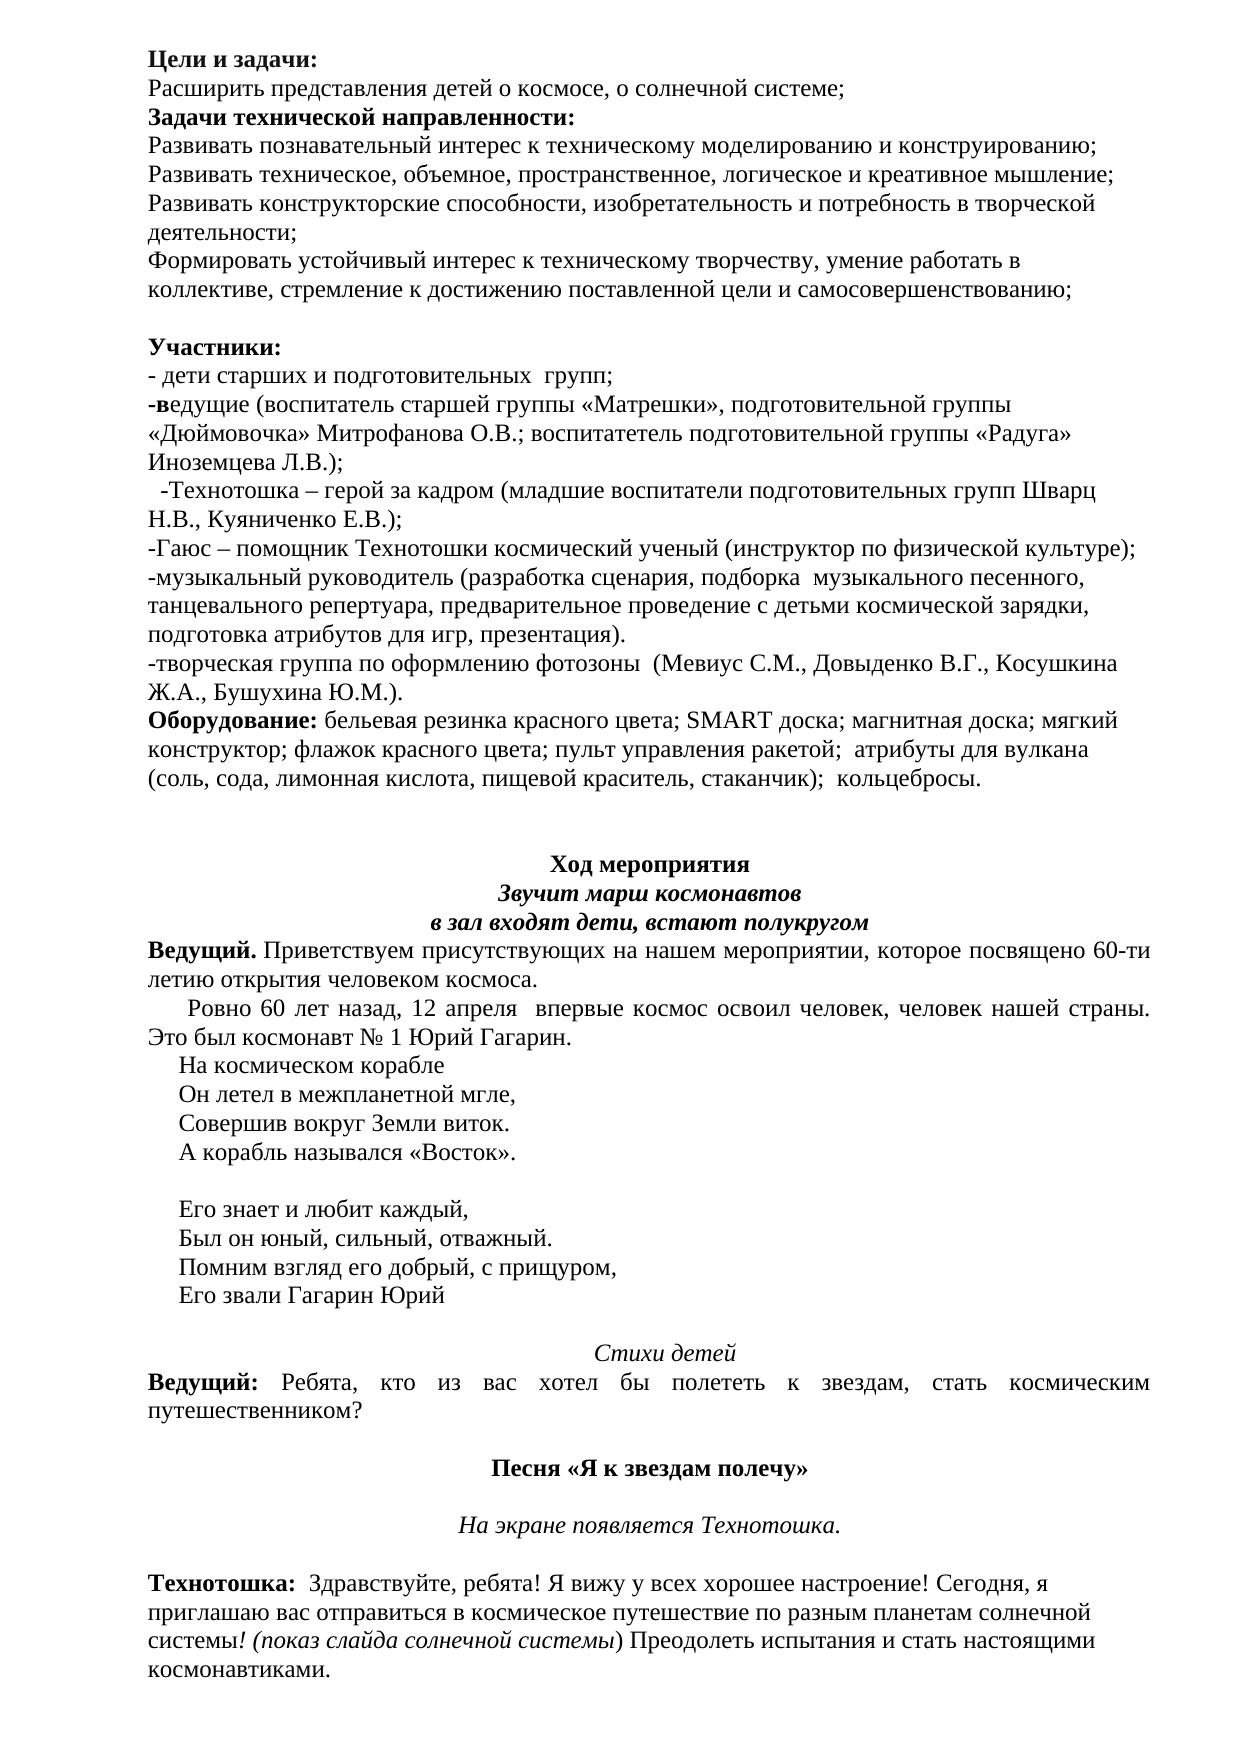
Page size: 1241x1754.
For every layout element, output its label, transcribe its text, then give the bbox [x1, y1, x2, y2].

text Его звали Гагарин Юрий [148, 1281, 1152, 1309]
text На космическом корабле [148, 1051, 1152, 1079]
text Участники: [148, 332, 1152, 361]
text Расширить представления детей о космосе, о солнечной системе; [148, 73, 1152, 102]
text Он летел в межпланетной мгле, [148, 1079, 1152, 1108]
text Его знает и любит каждый, [148, 1194, 1152, 1223]
text Был он юный, сильный, отважный. [148, 1223, 1152, 1252]
text -творческая группа по оформлению фотозоны (Мевиус С.М., Довыденко В.Г., Косушкина Ж.А., Бушухина Ю.М.). [148, 648, 1152, 706]
text Оборудование: бельевая резинка красного цвета; SMART доска; магнитная доска; мягкий конструктор; флажок красного цвета; пульт управления ракетой; атрибуты для вулкана (соль, сода, лимонная кислота, пищевой краситель, стаканчик); кольцебросы. [148, 706, 1152, 792]
text Звучит марш космонавтов [148, 878, 1152, 907]
text Песня «Я к звездам полечу» [148, 1453, 1152, 1482]
text Цели и задачи: [148, 44, 1152, 73]
text Ровно 60 лет назад, 12 апреля впервые космос освоил человек, человек нашей страны. Это был космонавт № 1 Юрий Гагарин. [148, 993, 1152, 1051]
text На экране появляется Технотошка. [148, 1511, 1152, 1539]
text Совершив вокруг Земли виток. [148, 1108, 1152, 1137]
text -ведущие (воспитатель старшей группы «Матрешки», подготовительной группы «Дюймовочка» Митрофанова О.В.; воспитатетель подготовительной группы «Радуга» Иноземцева Л.В.); [148, 389, 1152, 476]
text Ведущий: Ребята, кто из вас хотел бы полететь к звездам, стать космическим путешественником? [148, 1367, 1152, 1424]
text -музыкальный руководитель (разработка сценария, подборка музыкального песенного, танцевального репертуара, предварительное проведение с детьми космической зарядки, подготовка атрибутов для игр, презентация). [148, 562, 1152, 648]
text в зал входят дети, встают полукругом [148, 907, 1152, 936]
text -Гаюс – помощник Технотошки космический ученый (инструктор по физической культуре); [148, 533, 1152, 562]
text Задачи технической направленности: [148, 102, 1152, 131]
text Стихи детей [148, 1338, 1152, 1367]
text Помним взгляд его добрый, с прищуром, [148, 1252, 1152, 1281]
text А корабль назывался «Восток». [148, 1137, 1152, 1166]
text - дети старших и подготовительных групп; [148, 361, 1152, 389]
text Формировать устойчивый интерес к техническому творчеству, умение работать в коллективе, стремление к достижению поставленной цели и самосовершенствованию; [148, 246, 1152, 303]
text Технотошка: Здравствуйте, ребята! Я вижу у всех хорошее настроение! Сегодня, я приглашаю вас отправиться в космическое путешествие по разным планетам солнечной системы! (показ слайда солнечной системы) Преодолеть испытания и стать настоящими космонавтиками. [148, 1568, 1152, 1683]
text Ведущий. Приветствуем присутствующих на нашем мероприятии, которое посвящено 60-ти летию открытия человеком космоса. [148, 936, 1152, 993]
text Развивать познавательный интерес к техническому моделированию и конструированию; [148, 131, 1152, 159]
text Ход мероприятия [148, 849, 1152, 878]
text Развивать конструкторские способности, изобретательность и потребность в творческой деятельности; [148, 188, 1152, 246]
text Развивать техническое, объемное, пространственное, логическое и креативное мышление; [148, 159, 1152, 188]
text -Технотошка – герой за кадром (младшие воспитатели подготовительных групп Шварц Н.В., Куяниченко Е.В.); [148, 476, 1152, 533]
